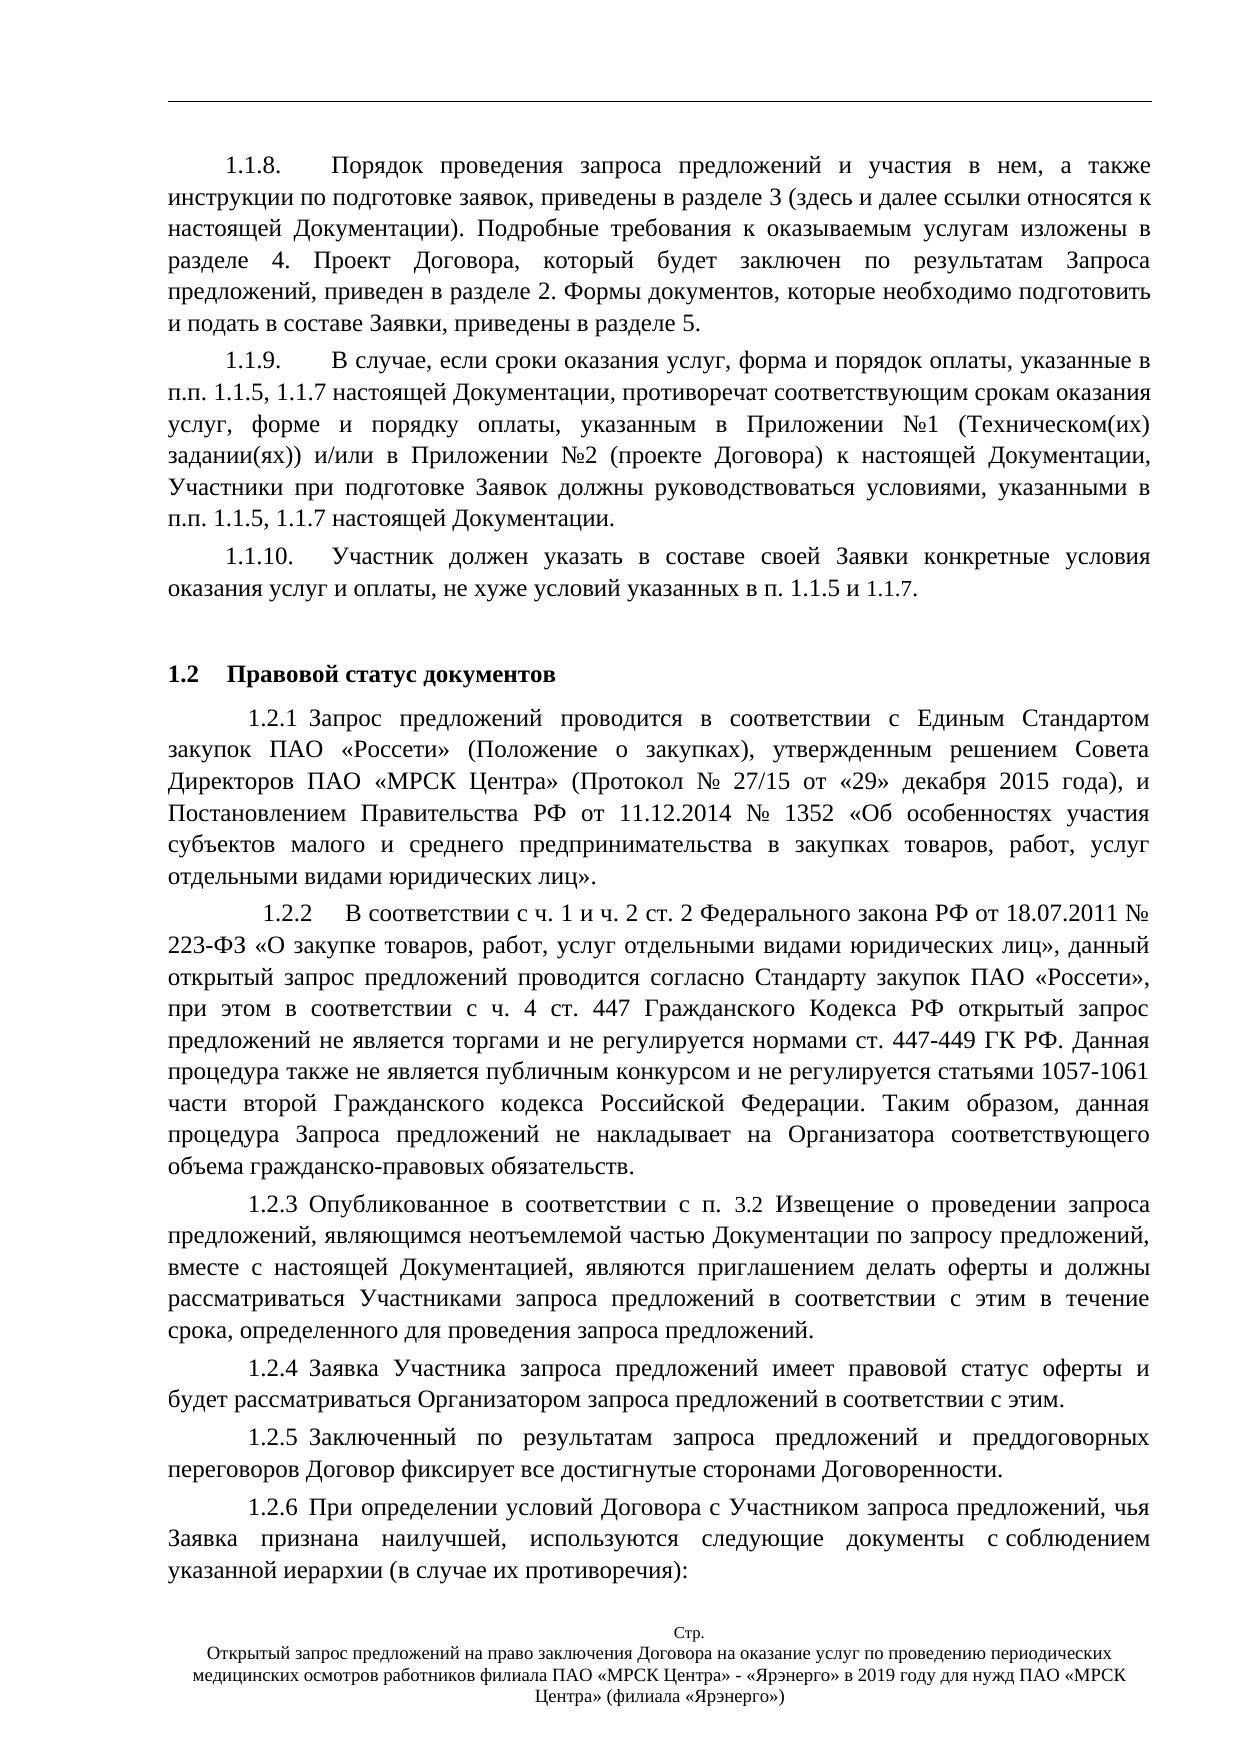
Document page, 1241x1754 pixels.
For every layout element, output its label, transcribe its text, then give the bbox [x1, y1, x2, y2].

subtitle Правовой статус документов [168, 659, 1152, 688]
list Опубликованное в соответствии с п. 3.2 Извещение о проведении запроса предложений, являющимся неотъемлемой частью Документации по запросу предложений, вместе с настоящей Документацией, являются приглашением делать оферты и должны рассматриваться Участниками запроса предложений в соответствии с этим в течение срока, определенного для проведения запроса предложений. [168, 1189, 1150, 1344]
list В соответствии с ч. 1 и ч. 2 ст. 2 Федерального закона РФ от 18.07.2011 № 223-ФЗ «О закупке товаров, работ, услуг отдельными видами юридических лиц», данный открытый запрос предложений проводится согласно Стандарту закупок ПАО «Россети», при этом в соответствии с ч. 4 ст. 447 Гражданского Кодекса РФ открытый запрос предложений не является торгами и не регулируется нормами ст. 447-449 ГК РФ. Данная процедура также не является публичным конкурсом и не регулируется статьями 1057-1061 части второй Гражданского кодекса Российской Федерации. Таким образом, данная процедура Запроса предложений не накладывает на Организатора соответствующего объема гражданско-правовых обязательств. [168, 898, 1150, 1180]
list При определении условий Договора с Участником запроса предложений, чья Заявка признана наилучшей, используются следующие документы с соблюдением указанной иерархии (в случае их противоречия): [168, 1492, 1150, 1583]
list Порядок проведения запроса предложений и участия в нем, а также инструкции по подготовке заявок, приведены в разделе 3 (здесь и далее ссылки относятся к настоящей Документации). Подробные требования к оказываемым услугам изложены в разделе 4. Проект Договора, который будет заключен по результатам Запроса предложений, приведен в разделе 2. Формы документов, которые необходимо подготовить и подать в составе Заявки, приведены в разделе 5. [168, 150, 1152, 337]
list Заключенный по результатам запроса предложений и преддоговорных переговоров Договор фиксирует все достигнутые сторонами Договоренности. [168, 1422, 1150, 1483]
list Участник должен указать в составе своей Заявки конкретные условия оказания услуг и оплаты, не хуже условий указанных в п. 1.1.5 и 1.1.7. [168, 541, 1152, 602]
list В случае, если сроки оказания услуг, форма и порядок оплаты, указанные в п.п. 1.1.5, 1.1.7 настоящей Документации, противоречат соответствующим срокам оказания услуг, форме и порядку оплаты, указанным в Приложении №1 (Техническом(их) задании(ях)) и/или в Приложении №2 (проекте Договора) к настоящей Документации, Участники при подготовке Заявок должны руководствоваться условиями, указанными в п.п. 1.1.5, 1.1.7 настоящей Документации. [168, 346, 1152, 532]
list Запрос предложений проводится в соответствии с Единым Стандартом закупок ПАО «Россети» (Положение о закупках), утвержденным решением Совета Директоров ПАО «МРСК Центра» (Протокол № 27/15 от «29» декабря 2015 года), и Постановлением Правительства РФ от 11.12.2014 № 1352 «Об особенностях участия субъектов малого и среднего предпринимательства в закупках товаров, работ, услуг отдельными видами юридических лиц». [168, 703, 1150, 889]
list Заявка Участника запроса предложений имеет правовой статус оферты и будет рассматриваться Организатором запроса предложений в соответствии с этим. [168, 1353, 1150, 1413]
